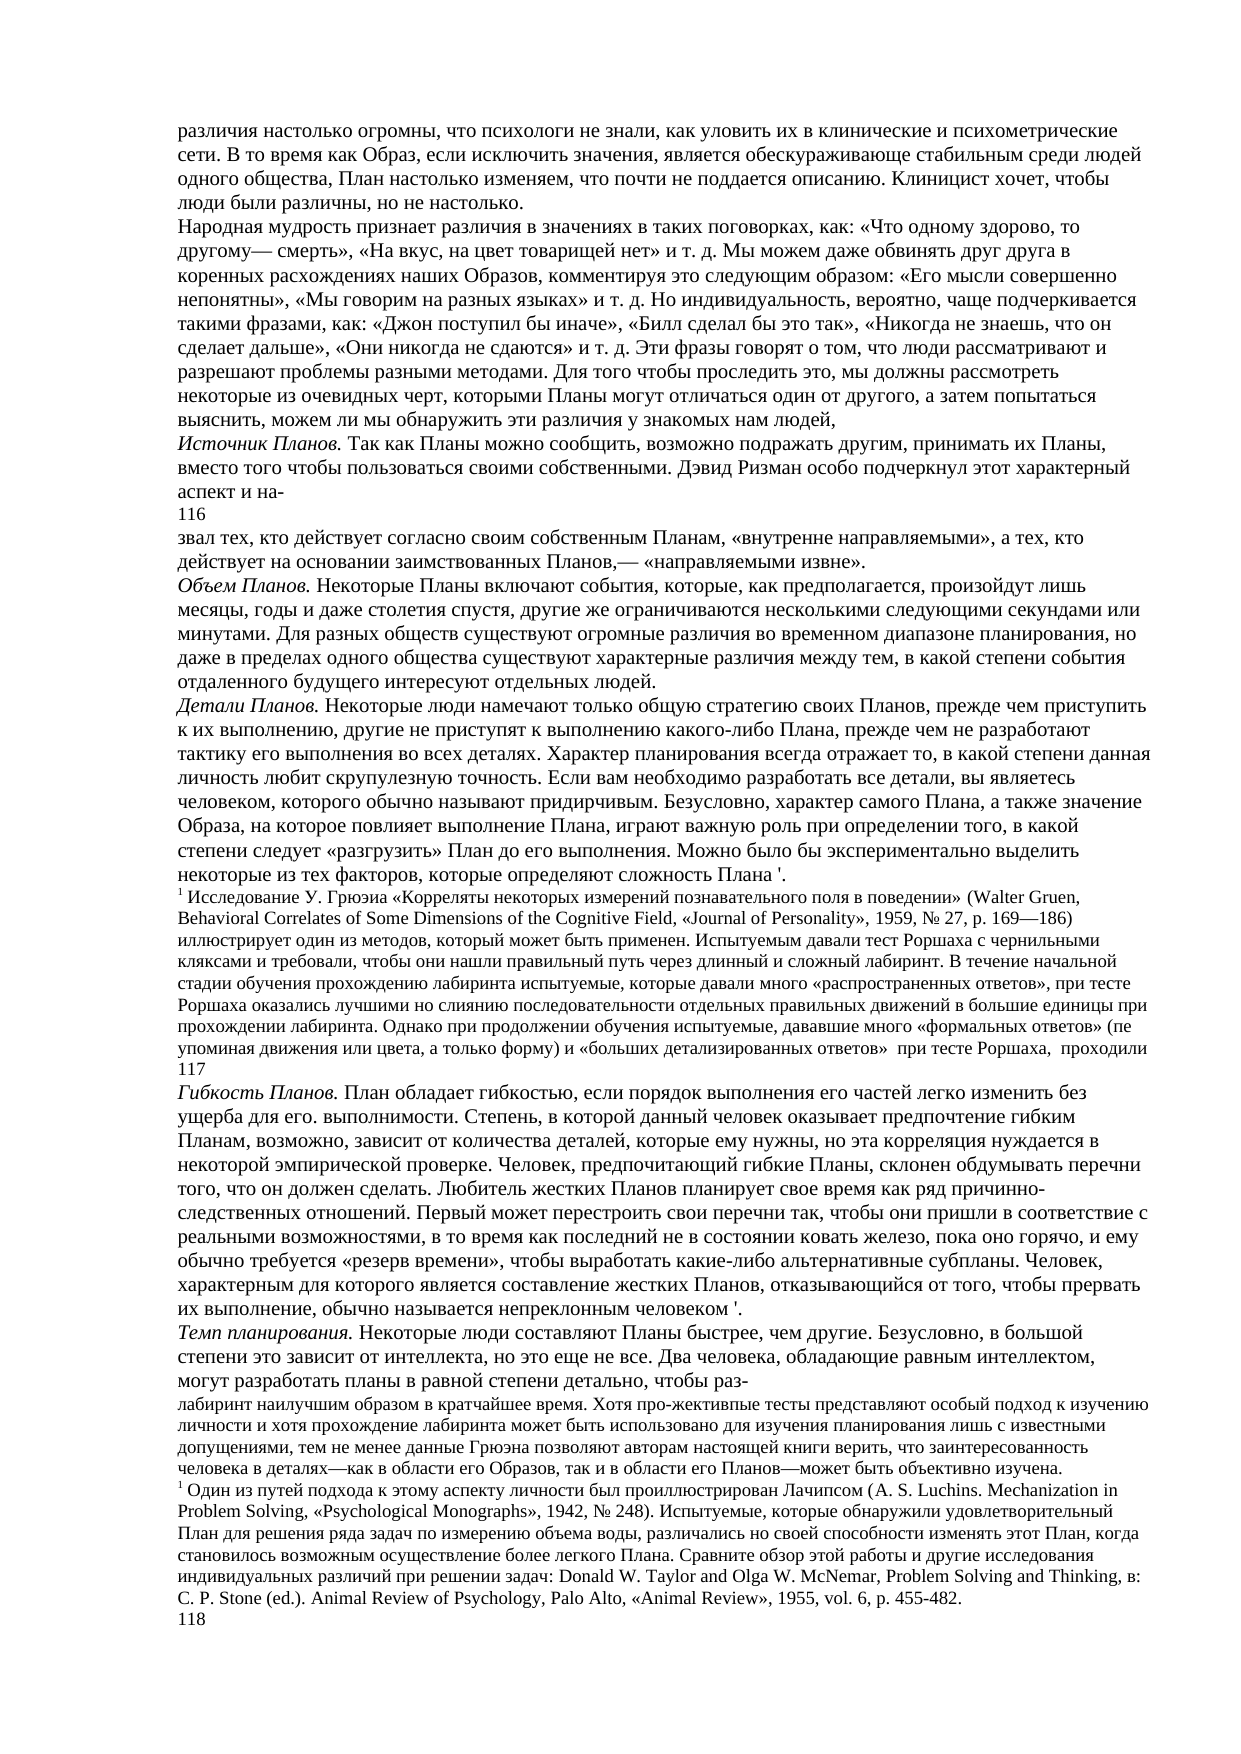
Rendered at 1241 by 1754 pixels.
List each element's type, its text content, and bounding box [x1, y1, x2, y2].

text 116 [177, 503, 1152, 525]
text Гибкость Планов. План обладает гибкостью, если порядок выполнения его частей легко изменить без ущерба для его. выполнимости. Степень, в которой данный человек оказывает предпочтение гибким Планам, возможно, зависит от количества деталей, которые ему нужны, но эта корреляция нуждается в некоторой эмпирической проверке. Человек, предпочитающий гибкие Планы, склонен обдумывать перечни того, что он должен сделать. Любитель жестких Планов планирует свое время как ряд причинно-следственных отношений. Первый может перестроить свои перечни так, чтобы они пришли в соответствие с реальными возможностями, в то время как последний не в состоянии ковать железо, пока оно горячо, и ему обычно требуется «резерв времени», чтобы выработать какие-либо альтернативные субпланы. Человек, характерным для которого является составление жестких Планов, отказывающийся от того, чтобы прервать их выполнение, обычно называется непреклонным человеком '. [177, 1080, 1152, 1320]
text Источник Планов. Так как Планы можно сообщить, возможно подражать другим, принимать их Планы, вместо того чтобы пользоваться своими собственными. Дэвид Ризман особо подчеркнул этот характерный аспект и на- [177, 431, 1152, 503]
text 117 [177, 1058, 1152, 1080]
text 1 Один из путей подхода к этому аспекту личности был проиллюстрирован Лачипсом (A. S. Luchins. Mechanization in Problem Solving, «Psychological Monographs», 1942, № 248). Испытуемые, которые обнаружили удовлетворительный План для решения ряда задач по измерению объема воды, различались но своей способности изменять этот План, когда становилось возможным осуществление более легкого Плана. Сравните обзор этой работы и другие исследования индивидуальных различий при решении задач: Donald W. Taylor and Olga W. McNemar, Problem Solving and Thinking, в: С. Р. Stone (ed.). Animal Review of Psychology, Palo Alto, «Animal Review», 1955, vol. 6, p. 455-482. [177, 1479, 1152, 1608]
text Народная мудрость признает различия в значениях в таких поговорках, как: «Что одному здорово, то другому— смерть», «На вкус, на цвет товарищей нет» и т. д. Мы можем даже обвинять друг друга в коренных расхождениях наших Образов, комментируя это следующим образом: «Его мысли совершенно непонятны», «Мы говорим на разных языках» и т. д. Но индивидуальность, вероятно, чаще подчеркивается такими фразами, как: «Джон поступил бы иначе», «Билл сделал бы это так», «Никогда не знаешь, что он сделает дальше», «Они никогда не сдаются» и т. д. Эти фразы говорят о том, что люди рассматривают и разрешают проблемы разными методами. Для того чтобы проследить это, мы должны рассмотреть некоторые из очевидных черт, которыми Планы могут отличаться один от другого, а затем попытаться выяснить, можем ли мы обнаружить эти различия у знакомых нам людей, [177, 214, 1152, 431]
text 118 [177, 1608, 1152, 1630]
text Объем Планов. Некоторые Планы включают события, которые, как предполагается, произойдут лишь месяцы, годы и даже столетия спустя, другие же ограничиваются несколькими следующими секундами или минутами. Для разных обществ существуют огромные различия во временном диапазоне планирования, но даже в пределах одного общества существуют характерные различия между тем, в какой степени события отдаленного будущего интересуют отдельных людей. [177, 573, 1152, 693]
text звал тех, кто действует согласно своим собственным Планам, «внутренне направляемыми», а тех, кто действует на основании заимствованных Планов,— «направляемыми извне». [177, 525, 1152, 573]
text Детали Планов. Некоторые люди намечают только общую стратегию своих Планов, прежде чем приступить к их выполнению, другие не приступят к выполнению какого-либо Плана, прежде чем не разработают тактику его выполнения во всех деталях. Характер планирования всегда отражает то, в какой степени данная личность любит скрупулезную точность. Если вам необходимо разработать все детали, вы являетесь человеком, которого обычно называют придирчивым. Безусловно, характер самого Плана, а также значение Образа, на которое повлияет выполнение Плана, играют важную роль при определении того, в какой степени следует «разгрузить» План до его выполнения. Можно было бы экспериментально выделить некоторые из тех факторов, которые определяют сложность Плана '. [177, 693, 1152, 886]
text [177, 118, 1152, 214]
text Темп планирования. Некоторые люди составляют Планы быстрее, чем другие. Безусловно, в большой степени это зависит от интеллекта, но это еще не все. Два человека, обладающие равным интеллектом, могут разработать планы в равной степени детально, чтобы раз- [177, 1320, 1152, 1392]
text 1 Исследование У. Грюэиа «Корреляты некоторых измерений познавательного поля в поведении» (Walter Gruen, Behavioral Correlates of Some Dimensions of the Cognitive Field, «Journal of Personality», 1959, № 27, p. 169—186) иллюстрирует один из методов, который может быть применен. Испытуемым давали тест Роршаха с чернильными кляксами и требовали, чтобы они нашли правильный путь через длинный и сложный лабиринт. В течение начальной стадии обучения прохождению лабиринта испытуемые, которые давали много «распространенных ответов», при тесте Роршаха оказались лучшими но слиянию последовательности отдельных правильных движений в большие единицы при прохождении лабиринта. Однако при продолжении обучения испытуемые, дававшие много «формальных ответов» (пе упоминая движения или цвета, а только форму) и «больших детализированных ответов» при тесте Роршаха, проходили [177, 886, 1152, 1058]
text лабиринт наилучшим образом в кратчайшее время. Хотя про-жективпые тесты представляют особый подход к изучению личности и хотя прохождение лабиринта может быть использовано для изучения планирования лишь с известными допущениями, тем не менее данные Грюэна позволяют авторам настоящей книги верить, что заинтересованность человека в деталях—как в области его Образов, так и в области его Планов—может быть объективно изучена. [177, 1392, 1152, 1479]
